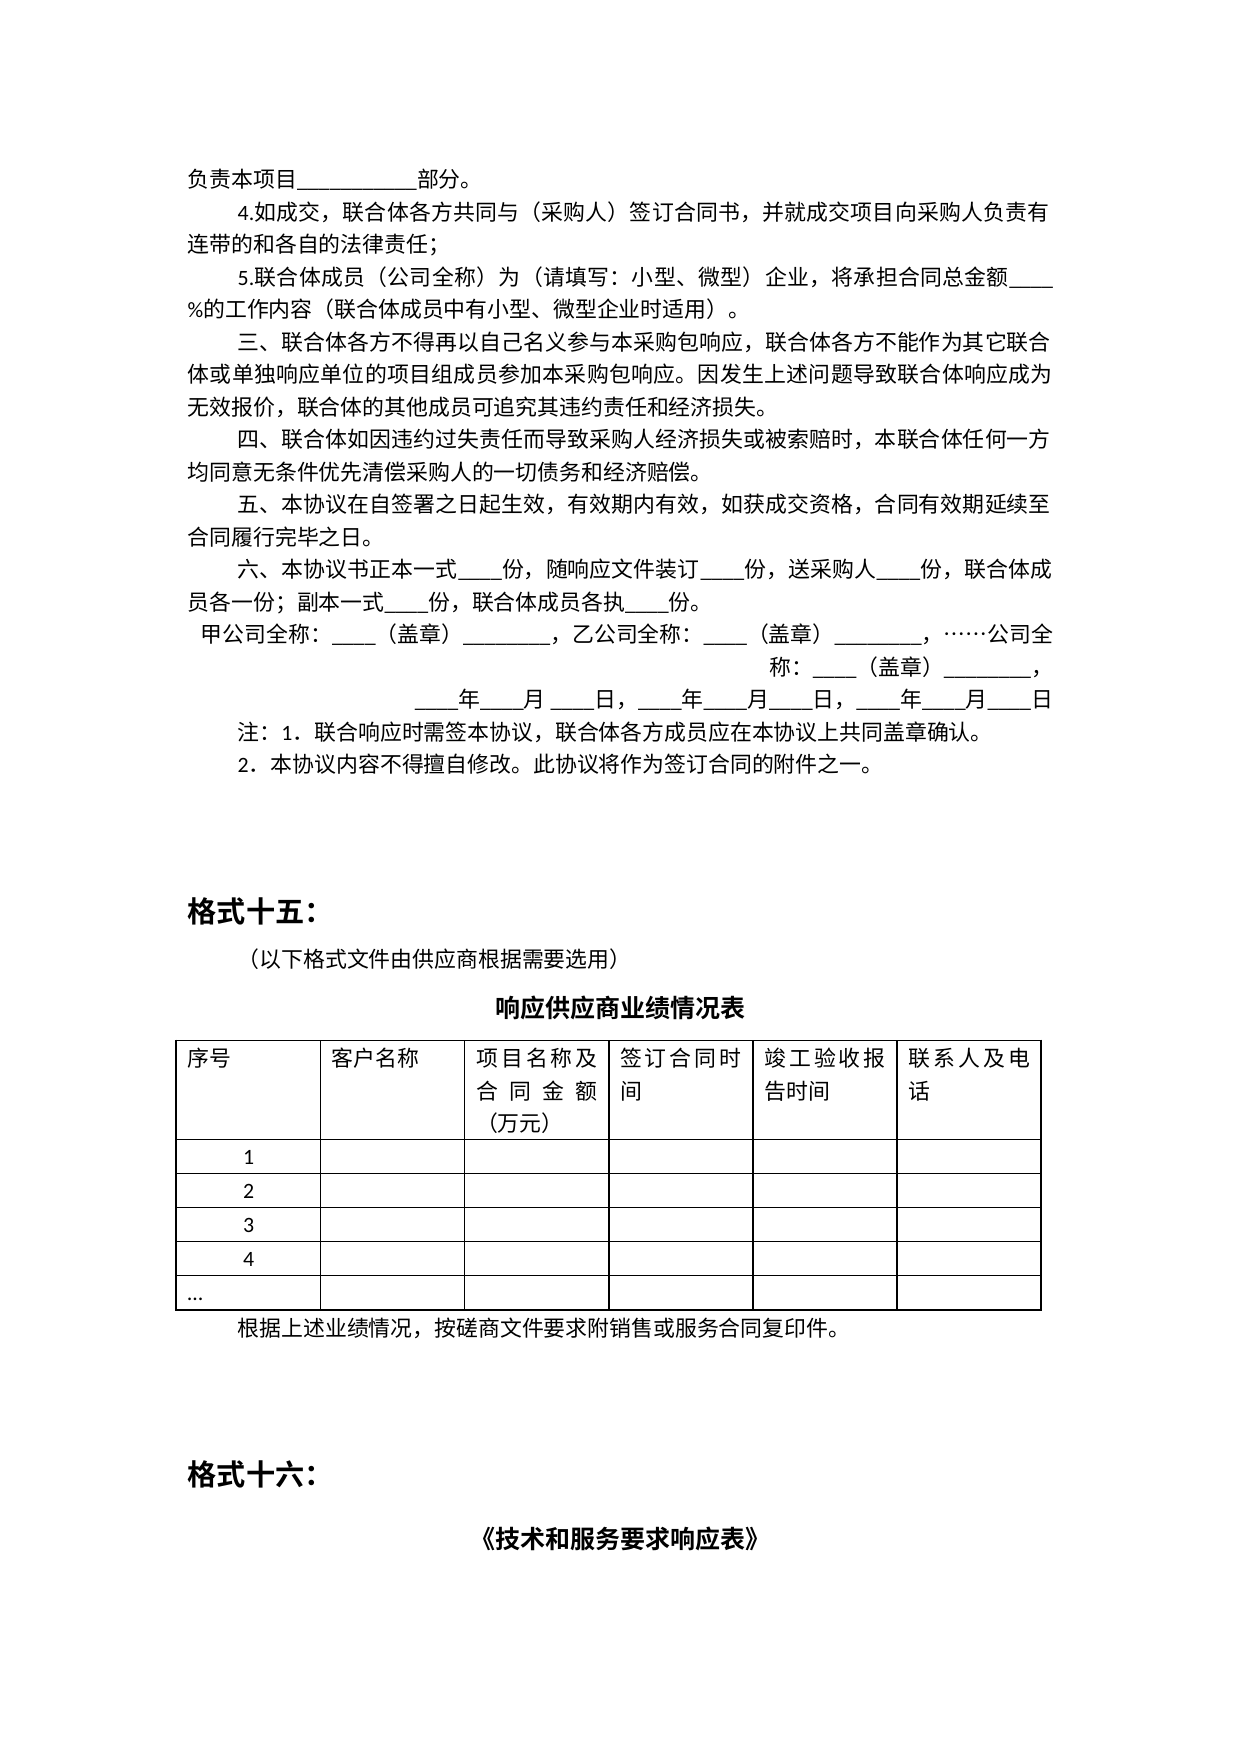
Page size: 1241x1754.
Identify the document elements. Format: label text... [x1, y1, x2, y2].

table_cell [610, 1174, 752, 1207]
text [187, 162, 1053, 194]
table_header 项目名称及合同金额（万元） [465, 1041, 608, 1138]
table_header 客户名称 [321, 1041, 464, 1138]
table_cell [898, 1174, 1040, 1207]
table_cell [321, 1174, 464, 1207]
text 4.如成交，联合体各方共同与（采购人）签订合同书，并就成交项目向采购人负责有连带的和各自的法律责任； [187, 194, 1053, 259]
table_cell [610, 1242, 752, 1275]
text 注：1．联合响应时需签本协议，联合体各方成员应在本协议上共同盖章确认。 [187, 714, 1053, 747]
table_cell 4 [177, 1242, 320, 1275]
table_cell [321, 1242, 464, 1275]
text 5.联合体成员（公司全称）为（请填写：小型、微型）企业，将承担合同总金额____%的工作内容（联合体成员中有小型、微型企业时适用）。 [187, 259, 1053, 324]
table_header 序号 [177, 1041, 320, 1138]
table_cell [898, 1140, 1040, 1173]
text 响应供应商业绩情况表 [187, 974, 1053, 1039]
table_cell [465, 1242, 608, 1275]
text （以下格式文件由供应商根据需要选用） [187, 942, 1053, 974]
table_cell [610, 1276, 752, 1309]
table_cell [465, 1174, 608, 1207]
table_cell [610, 1140, 752, 1173]
table_cell [321, 1140, 464, 1173]
table_cell [754, 1140, 896, 1173]
table_header 竣工验收报告时间 [754, 1041, 896, 1138]
table_cell … [177, 1276, 320, 1309]
table_cell [321, 1276, 464, 1309]
text 四、联合体如因违约过失责任而导致采购人经济损失或被索赔时，本联合体任何一方均同意无条件优先清偿采购人的一切债务和经济赔偿。 [187, 422, 1053, 487]
text 根据上述业绩情况，按磋商文件要求附销售或服务合同复印件。 [187, 1310, 1053, 1343]
table_cell 1 [177, 1140, 320, 1173]
text 甲公司全称：____（盖章）________，乙公司全称：____（盖章）________，……公司全称：____（盖章）________， [187, 617, 1053, 682]
table_cell [898, 1208, 1040, 1241]
table_cell [898, 1242, 1040, 1275]
table_cell [610, 1208, 752, 1241]
table_cell [465, 1208, 608, 1241]
text 六、本协议书正本一式____份，随响应文件装订____份，送采购人____份，联合体成员各一份；副本一式____份，联合体成员各执____份。 [187, 552, 1053, 617]
text 《技术和服务要求响应表》 [187, 1505, 1053, 1570]
text 五、本协议在自签署之日起生效，有效期内有效，如获成交资格，合同有效期延续至合同履行完毕之日。 [187, 487, 1053, 552]
table_header 联系人及电话 [898, 1041, 1040, 1138]
table_cell [754, 1208, 896, 1241]
table_cell [754, 1242, 896, 1275]
text 三、联合体各方不得再以自己名义参与本采购包响应，联合体各方不能作为其它联合体或单独响应单位的项目组成员参加本采购包响应。因发生上述问题导致联合体响应成为无效报价，联合体的其他成员可追究其违约责任和经济损失。 [187, 324, 1053, 422]
text 格式十六： [187, 1440, 1053, 1505]
table_cell [321, 1208, 464, 1241]
table_cell [754, 1174, 896, 1207]
table_header 签订合同时间 [610, 1041, 752, 1138]
text 2．本协议内容不得擅自修改。此协议将作为签订合同的附件之一。 [187, 747, 1053, 779]
table_cell 2 [177, 1174, 320, 1207]
table_cell [465, 1140, 608, 1173]
table_cell [754, 1276, 896, 1309]
table_cell [465, 1276, 608, 1309]
text ____年____月 ____日，____年____月____日，____年____月____日 [187, 682, 1053, 714]
text 格式十五： [187, 877, 1053, 942]
table_cell 3 [177, 1208, 320, 1241]
table_cell [898, 1276, 1040, 1309]
